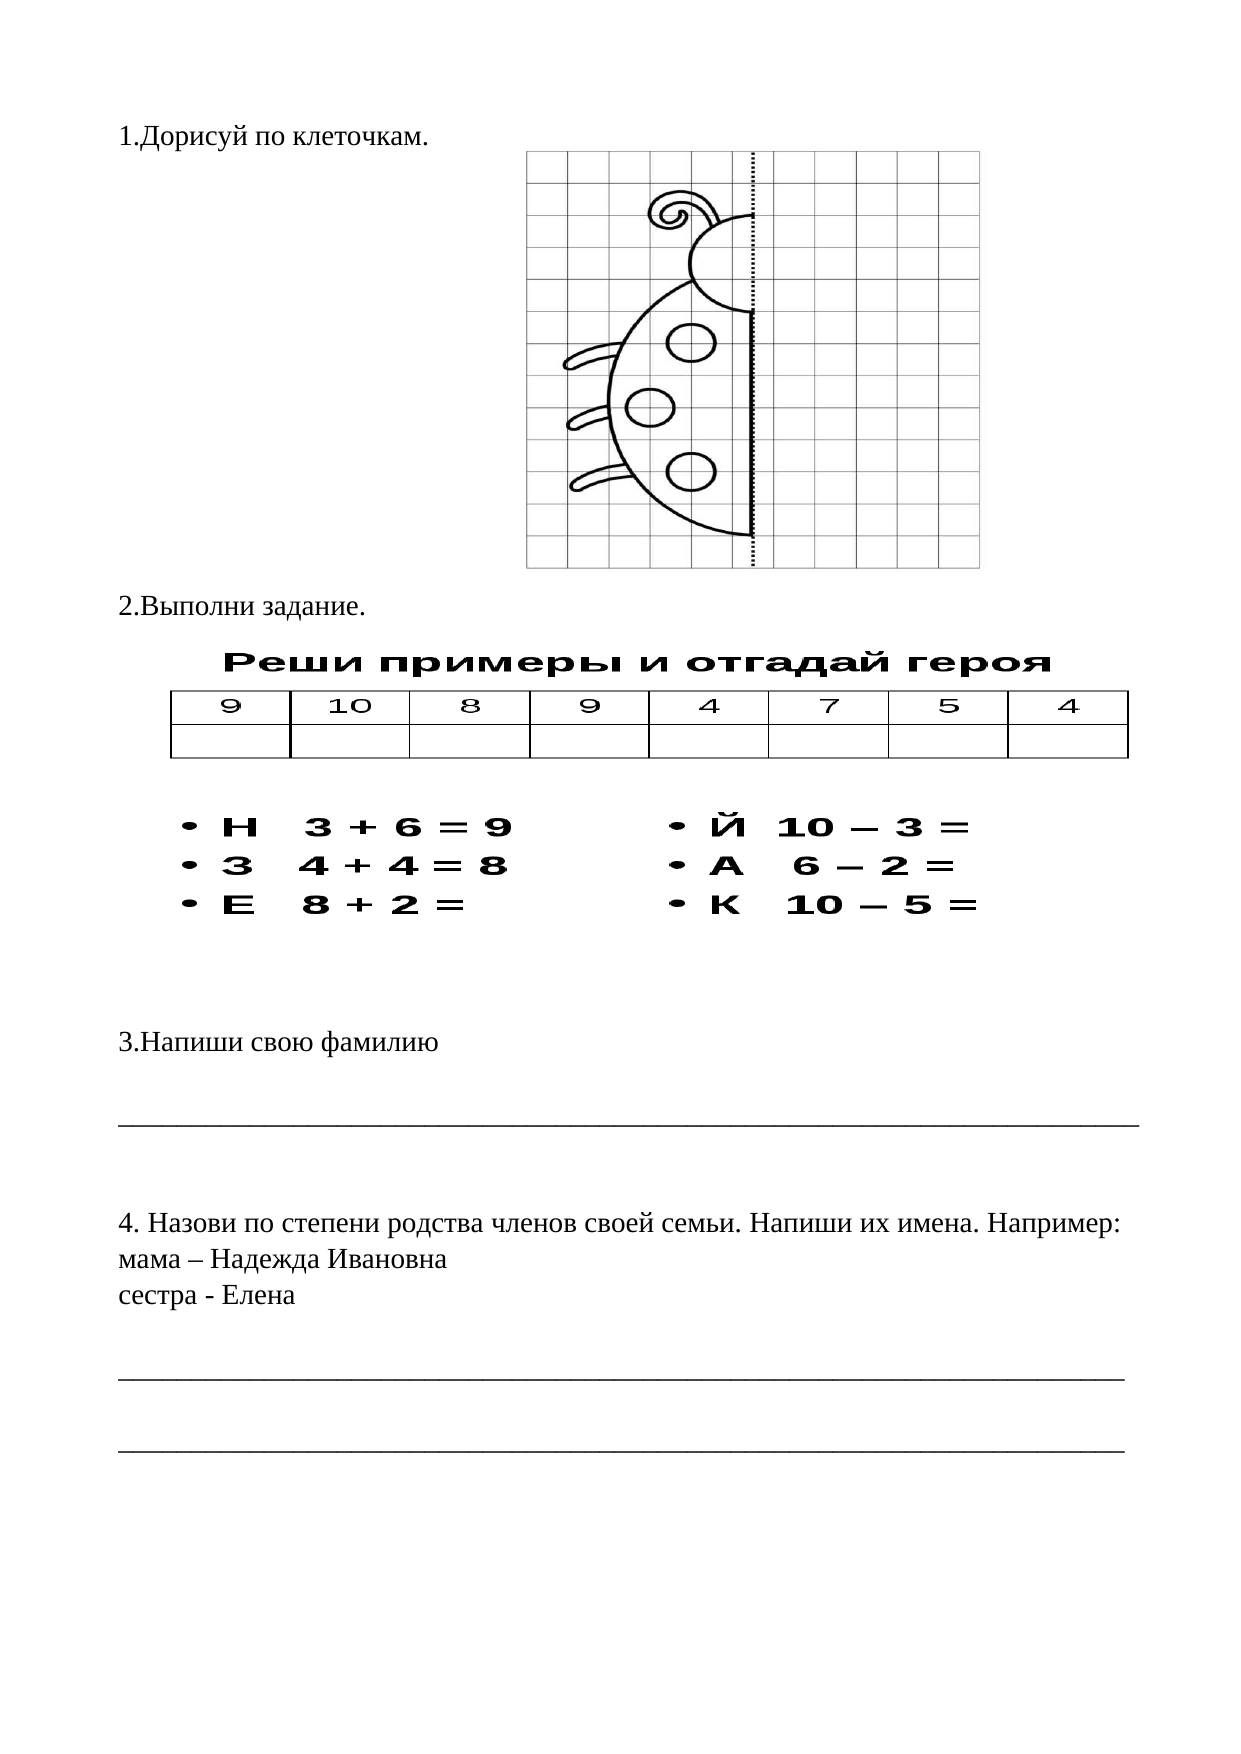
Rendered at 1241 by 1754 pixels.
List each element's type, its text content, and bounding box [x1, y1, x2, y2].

text _____________________________________________________________________ [118, 1350, 1181, 1383]
text _____________________________________________________________________ [118, 1422, 1181, 1456]
text сестра - Елена [118, 1277, 1181, 1311]
text 2.Выполни задание. [118, 588, 1181, 622]
text ______________________________________________________________________ [118, 1097, 1181, 1130]
text 4. Назови по степени родства членов своей семьи. Напиши их имена. Например: мама – Надежда Ивановна [118, 1205, 1181, 1275]
picture [118, 625, 1178, 1022]
text 1.Дорисуй по клеточкам. [118, 118, 1181, 152]
picture [458, 141, 1043, 594]
